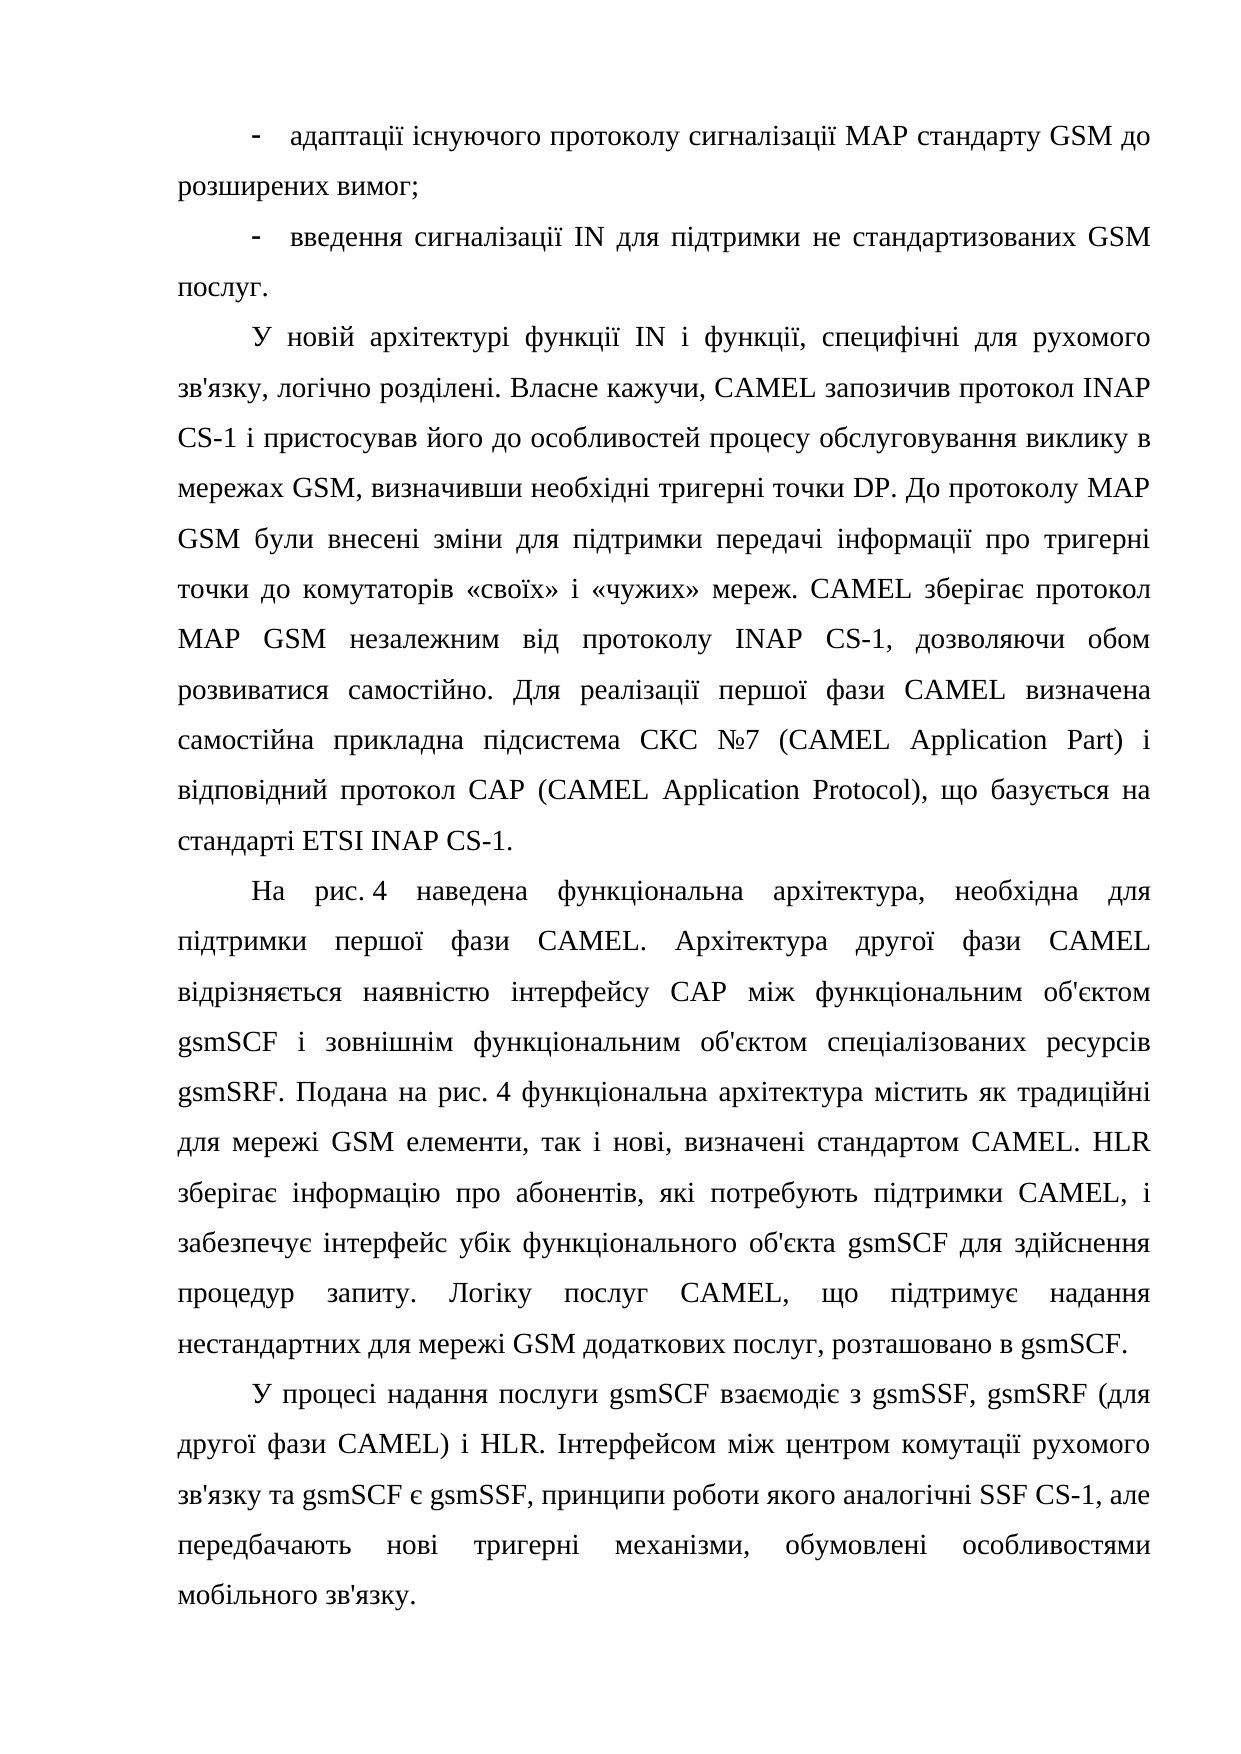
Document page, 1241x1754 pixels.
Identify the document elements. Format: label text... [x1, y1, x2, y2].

list введення сигналізації IN для підтримки не стандартизованих GSM послуг. [177, 219, 1152, 303]
text На рис. 4 наведена функціональна архітектура, необхідна для підтримки першої фази CAMEL. Архітектура другої фази CAMEL відрізняється наявністю інтерфейсу САР між функціональним об'єктом gsmSCF і зовнішнім функціональним об'єктом спеціалізованих ресурсів gsmSRF. Подана на рис. 4 функціональна архітектура містить як традиційні для мережі GSM елементи, так і нові, визначені стандартом CAMEL. HLR зберігає інформацію про абонентів, які потребують підтримки CAMEL, і забезпечує інтерфейс убік функціонального об'єкта gsmSCF для здійснення процедур запиту. Логіку послуг CAMEL, що підтримує надання нестандартних для мережі GSM додаткових послуг, розташовано в gsmSCF. [177, 873, 1152, 1359]
text У новій архітектурі функції IN і функції, специфічні для рухомого зв'язку, логічно розділені. Власне кажучи, CAMEL запозичив протокол INAP CS-1 і пристосував його до особливостей процесу обслуговування виклику в мережах GSM, визначивши необхідні тригерні точки DP. До протоколу MAP GSM були внесені зміни для підтримки передачі інформації про тригерні точки до комутаторів «своїх» і «чужих» мереж. CAMEL зберігає протокол MAP GSM незалежним від протоколу INAP CS-1, дозволяючи обом розвиватися самостійно. Для реалізації першої фази CAMEL визначена самостійна прикладна підсистема СКС №7 (CAMEL Application Part) і відповідний протокол CAP (CAMEL Application Protocol), що базується на стандарті ETSI INAP CS-1. [177, 319, 1152, 856]
text У процесі надання послуги gsmSCF взаємодіє з gsmSSF, gsmSRF (для другої фази CAMEL) і HLR. Інтерфейсом між центром комутації рухомого зв'язку та gsmSCF є gsmSSF, принципи роботи якого аналогічні SSF CS-1, але передбачають нові тригерні механізми, обумовлені особливостями мобільного зв'язку. [177, 1376, 1152, 1611]
list адаптації існуючого протоколу сигналізації MAP стандарту GSM до розширених вимог; [177, 118, 1152, 202]
